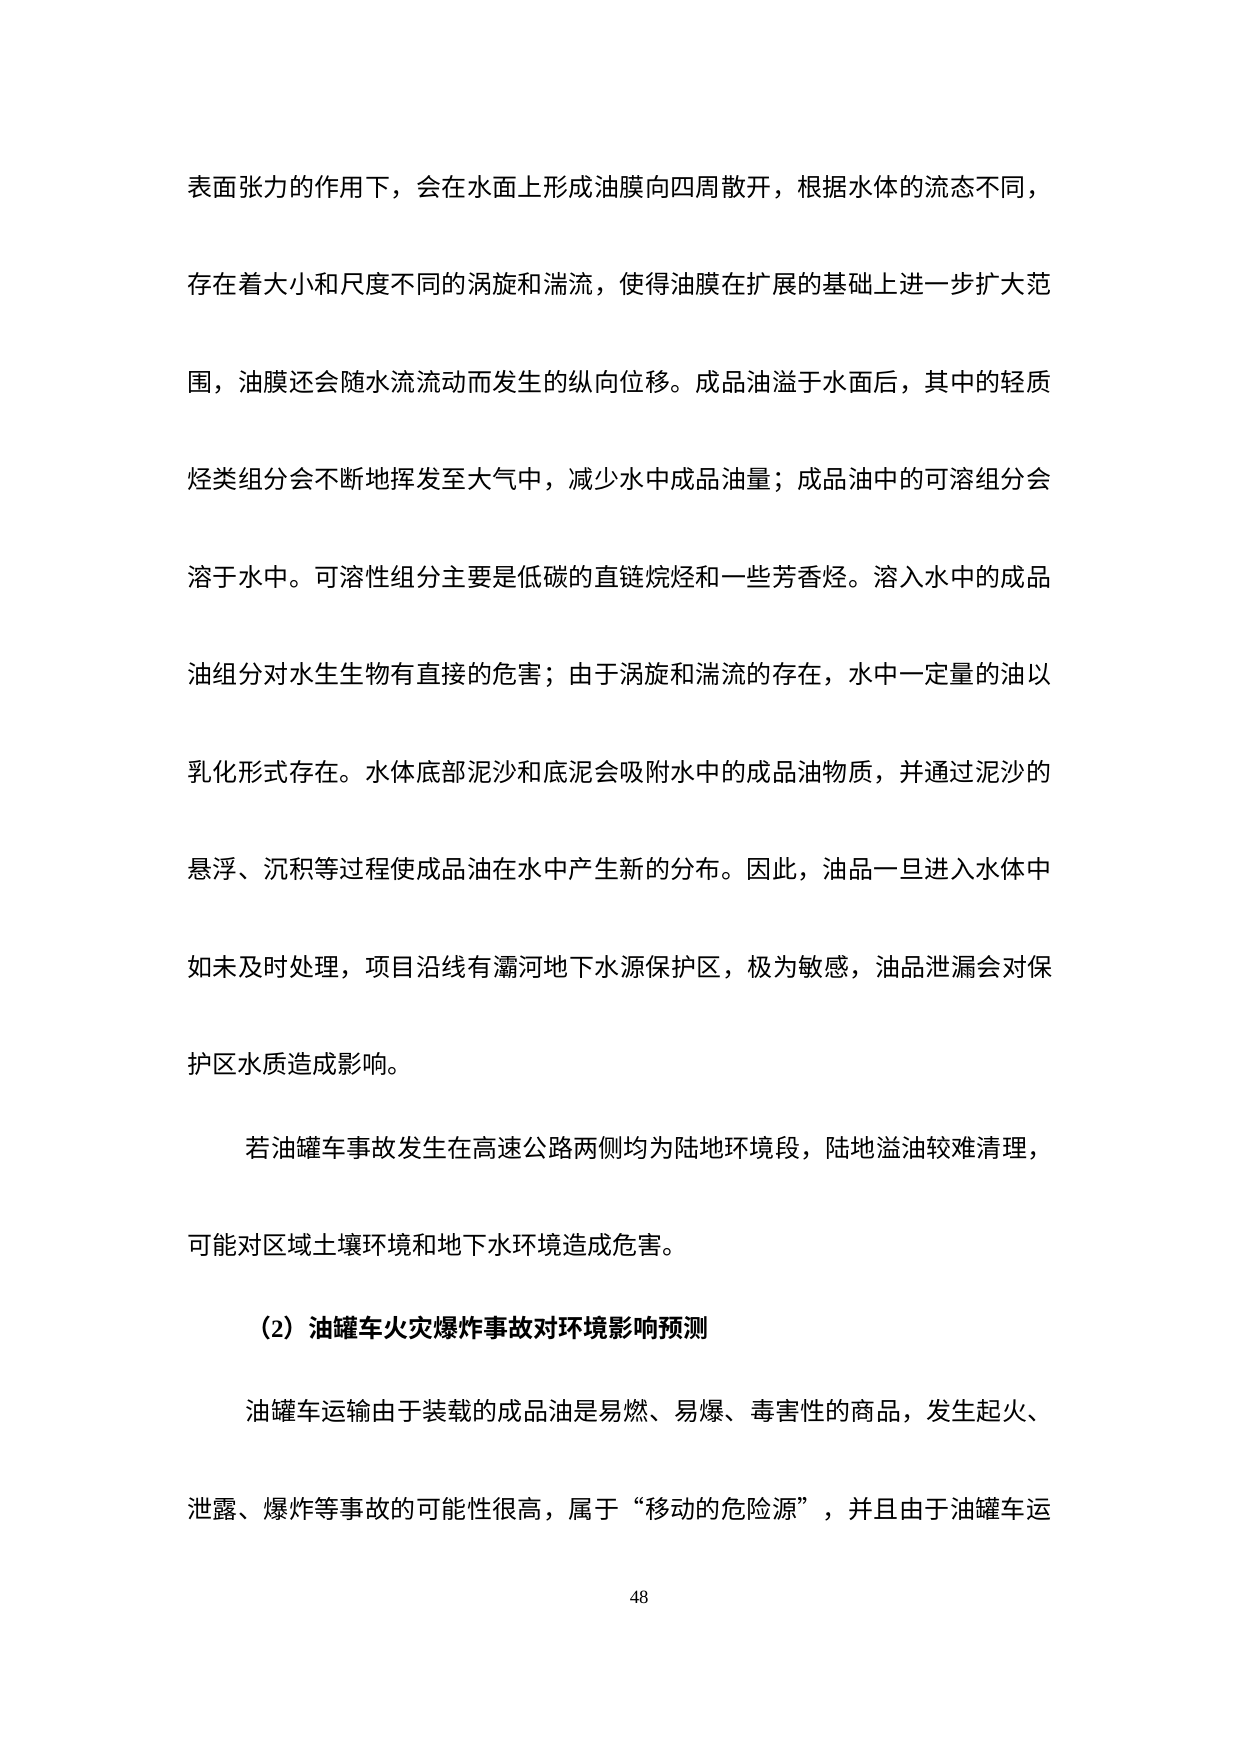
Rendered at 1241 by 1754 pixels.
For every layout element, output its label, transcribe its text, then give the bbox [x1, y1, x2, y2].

text 若油罐车事故发生在高速公路两侧均为陆地环境段，陆地溢油较难清理，可能对区域土壤环境和地下水环境造成危害。 [187, 1114, 1053, 1276]
text （2）油罐车火灾爆炸事故对环境影响预测 [187, 1294, 1053, 1359]
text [187, 153, 1053, 1096]
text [187, 1377, 1053, 1540]
